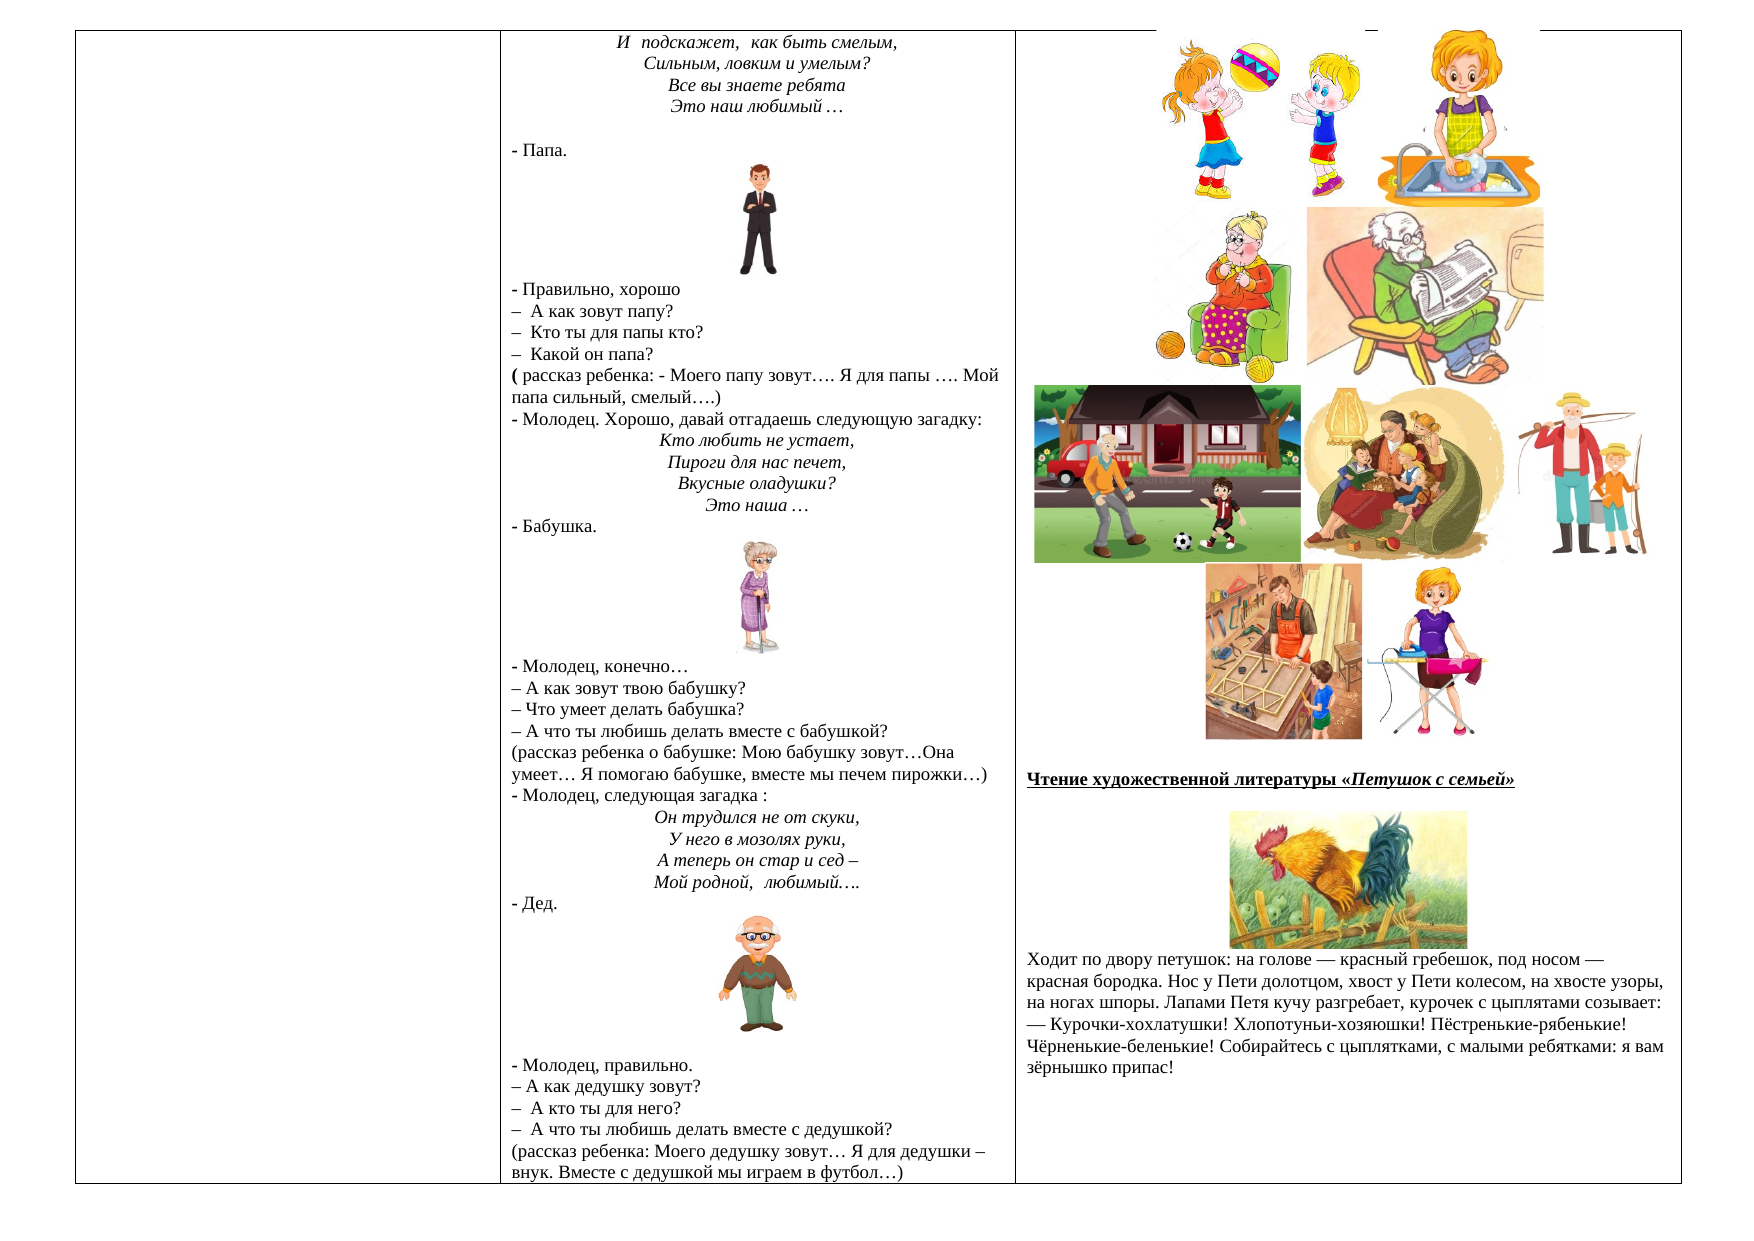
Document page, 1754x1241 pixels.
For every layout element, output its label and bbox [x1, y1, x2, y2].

picture [1229, 811, 1468, 949]
table_cell [76, 31, 500, 1183]
picture [718, 913, 798, 1032]
picture [730, 160, 785, 279]
picture [736, 536, 779, 656]
picture [1034, 30, 1663, 740]
table_cell [501, 31, 1015, 1183]
